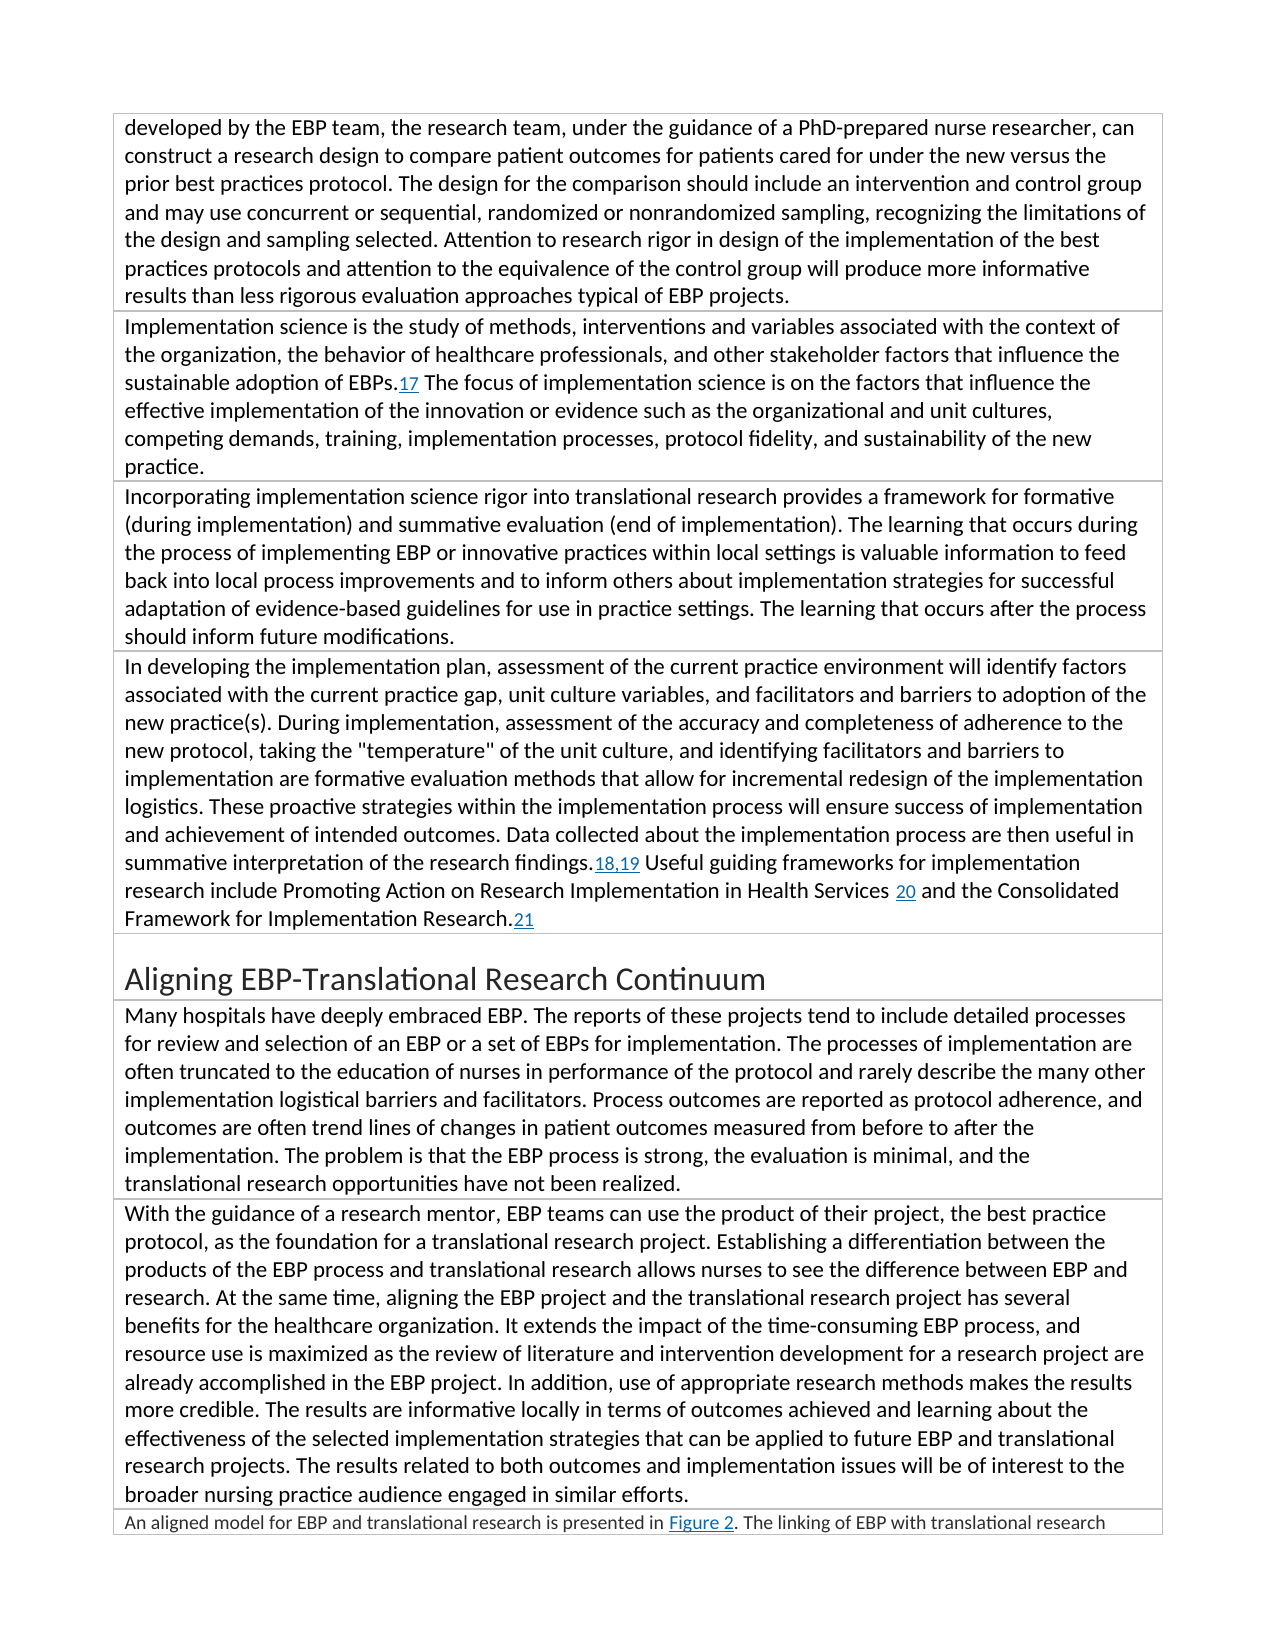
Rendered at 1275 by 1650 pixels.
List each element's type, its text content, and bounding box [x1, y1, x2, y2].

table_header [114, 114, 1162, 310]
table_header Many hospitals have deeply embraced EBP. The reports of these projects tend to include detailed processes for review and selection of an EBP or a set of EBPs for implementation. The processes of implementation are often truncated to the education of nurses in performance of the protocol and rarely describe the many other implementation logistical barriers and facilitators. Process outcomes are reported as protocol adherence, and outcomes are often trend lines of changes in patient outcomes measured from before to after the implementation. The problem is that the EBP process is strong, the evaluation is minimal, and the translational research opportunities have not been realized. [114, 1001, 1162, 1197]
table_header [114, 1510, 1162, 1534]
table_header Incorporating implementation science rigor into translational research provides a framework for formative (during implementation) and summative evaluation (end of implementation). The learning that occurs during the process of implementing EBP or innovative practices within local settings is valuable information to feed back into local process improvements and to inform others about implementation strategies for successful adaptation of evidence-based guidelines for use in practice settings. The learning that occurs after the process should inform future modifications. [114, 482, 1162, 650]
table_header Implementation science is the study of methods, interventions and variables associated with the context of the organization, the behavior of healthcare professionals, and other stakeholder factors that influence the sustainable adoption of EBPs.17 The focus of implementation science is on the factors that influence the effective implementation of the innovation or evidence such as the organizational and unit cultures, competing demands, training, implementation processes, protocol fidelity, and sustainability of the new practice. [114, 312, 1162, 480]
table_header With the guidance of a research mentor, EBP teams can use the product of their project, the best practice protocol, as the foundation for a translational research project. Establishing a differentiation between the products of the EBP process and translational research allows nurses to see the difference between EBP and research. At the same time, aligning the EBP project and the translational research project has several benefits for the healthcare organization. It extends the impact of the time-consuming EBP process, and resource use is maximized as the review of literature and intervention development for a research project are already accomplished in the EBP project. In addition, use of appropriate research methods makes the results more credible. The results are informative locally in terms of outcomes achieved and learning about the effectiveness of the selected implementation strategies that can be applied to future EBP and translational research projects. The results related to both outcomes and implementation issues will be of interest to the broader nursing practice audience engaged in similar efforts. [114, 1200, 1162, 1508]
table_cell Aligning EBP-Translational Research Continuum [114, 934, 1162, 999]
table_header In developing the implementation plan, assessment of the current practice environment will identify factors associated with the current practice gap, unit culture variables, and facilitators and barriers to adoption of the new practice(s). During implementation, assessment of the accuracy and completeness of adherence to the new protocol, taking the "temperature" of the unit culture, and identifying facilitators and barriers to implementation are formative evaluation methods that allow for incremental redesign of the implementation logistics. These proactive strategies within the implementation process will ensure success of implementation and achievement of intended outcomes. Data collected about the implementation process are then useful in summative interpretation of the research findings.18,19 Useful guiding frameworks for implementation research include Promoting Action on Research Implementation in Health Services 20 and the Consolidated Framework for Implementation Research.21 [114, 652, 1162, 932]
